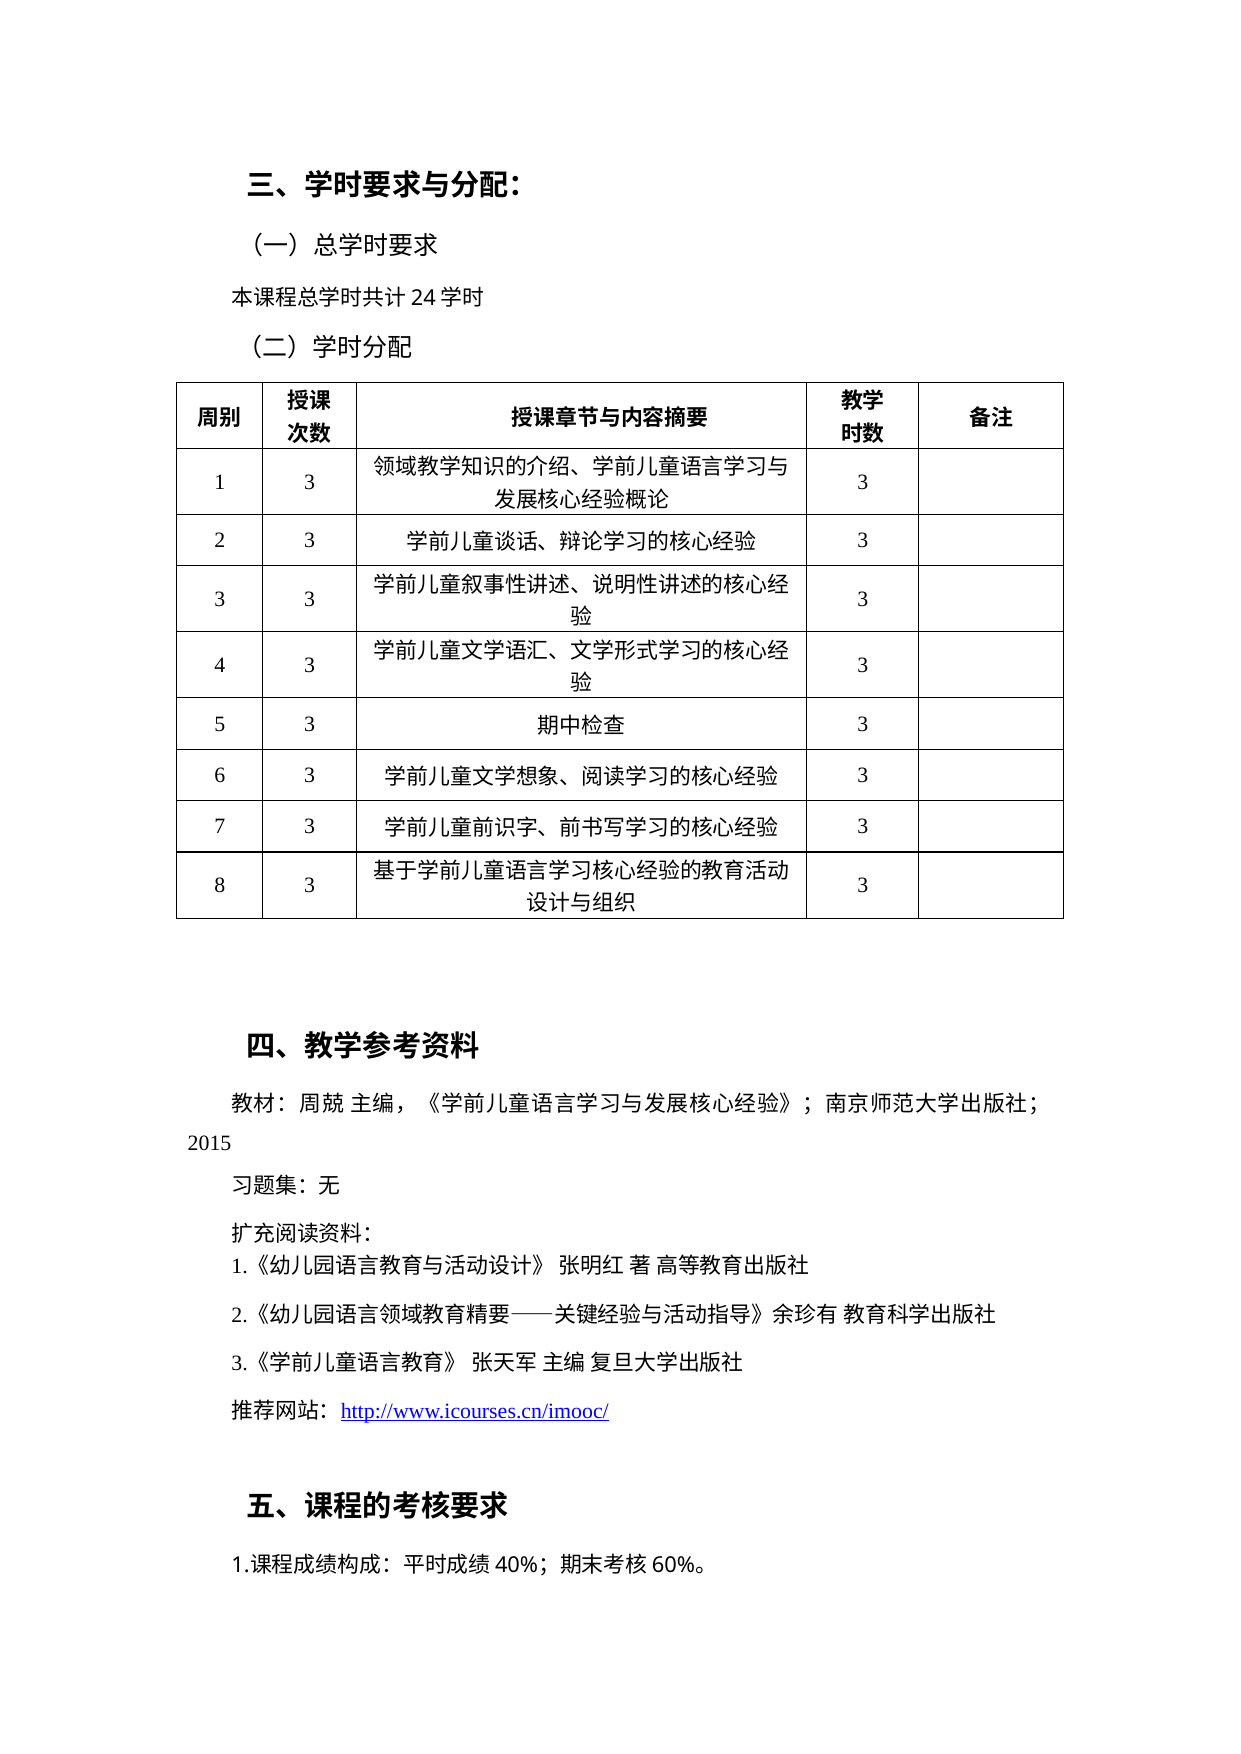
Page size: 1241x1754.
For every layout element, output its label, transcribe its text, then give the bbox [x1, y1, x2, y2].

table_cell [919, 566, 1063, 631]
table_cell 5 [177, 698, 262, 749]
table_cell 3 [263, 632, 356, 697]
table_cell [919, 750, 1063, 800]
table_cell 学前儿童文学语汇、文学形式学习的核心经验 [357, 632, 806, 697]
table_cell 3 [263, 449, 356, 514]
text 五、课程的考核要求 [187, 1483, 1053, 1525]
table_header 授课 次数 [263, 383, 356, 448]
table_cell 3 [807, 750, 918, 800]
table_cell 3 [807, 853, 918, 917]
text 教材：周兢 主编，《学前儿童语言学习与发展核心经验》；南京师范大学出版社；2015 [187, 1086, 1053, 1156]
text 本课程总学时共计24学时 [187, 280, 1053, 312]
table_cell 3 [263, 801, 356, 851]
text 扩充阅读资料： [187, 1216, 1053, 1248]
text 三、学时要求与分配： [187, 162, 1053, 204]
table_cell 2 [177, 515, 262, 565]
text （一）总学时要求 [238, 225, 1053, 262]
text 四、教学参考资料 [187, 1023, 1053, 1065]
text 1.课程成绩构成：平时成绩40%；期末考核60%。 [187, 1546, 1053, 1579]
table_cell 3 [263, 515, 356, 565]
text 习题集：无 [187, 1168, 1053, 1200]
table_cell 学前儿童谈话、辩论学习的核心经验 [357, 515, 806, 565]
table_cell 8 [177, 853, 262, 917]
table_cell 3 [807, 698, 918, 749]
table_cell 3 [807, 449, 918, 514]
table_header 授课章节与内容摘要 [357, 383, 806, 448]
table_header 备注 [919, 383, 1063, 448]
table_cell 学前儿童叙事性讲述、说明性讲述的核心经验 [357, 566, 806, 631]
table_cell 3 [263, 750, 356, 800]
table_cell 3 [263, 566, 356, 631]
table_cell 3 [807, 632, 918, 697]
table_cell 3 [807, 566, 918, 631]
table_cell 3 [807, 515, 918, 565]
table_cell [919, 515, 1063, 565]
table_cell [919, 698, 1063, 749]
table_cell [919, 801, 1063, 851]
list 《幼儿园语言领域教育精要——关键经验与活动指导》余珍有 教育科学出版社 [187, 1296, 1053, 1329]
table_cell 基于学前儿童语言学习核心经验的教育活动设计与组织 [357, 853, 806, 917]
table_cell [919, 632, 1063, 697]
table_cell 6 [177, 750, 262, 800]
text （二）学时分配 [238, 327, 1053, 364]
list 《学前儿童语言教育》 张天军 主编 复旦大学出版社 [187, 1345, 1053, 1377]
table_cell 1 [177, 449, 262, 514]
table_cell 期中检查 [357, 698, 806, 749]
list 《幼儿园语言教育与活动设计》 张明红 著 高等教育出版社 [187, 1248, 1053, 1281]
table_cell 7 [177, 801, 262, 851]
table_cell 3 [263, 853, 356, 917]
table_cell 3 [807, 801, 918, 851]
table_cell 3 [263, 698, 356, 749]
table_cell 4 [177, 632, 262, 697]
table_cell [919, 449, 1063, 514]
table_cell 学前儿童文学想象、阅读学习的核心经验 [357, 750, 806, 800]
table_cell 3 [177, 566, 262, 631]
text 推荐网站：http://www.icourses.cn/imooc/ [187, 1393, 1053, 1426]
table_header 教学 时数 [807, 383, 918, 448]
table_cell 学前儿童前识字、前书写学习的核心经验 [357, 801, 806, 851]
table_cell [919, 853, 1063, 917]
table_header 周别 [177, 383, 262, 448]
table_cell 领域教学知识的介绍、学前儿童语言学习与发展核心经验概论 [357, 449, 806, 514]
